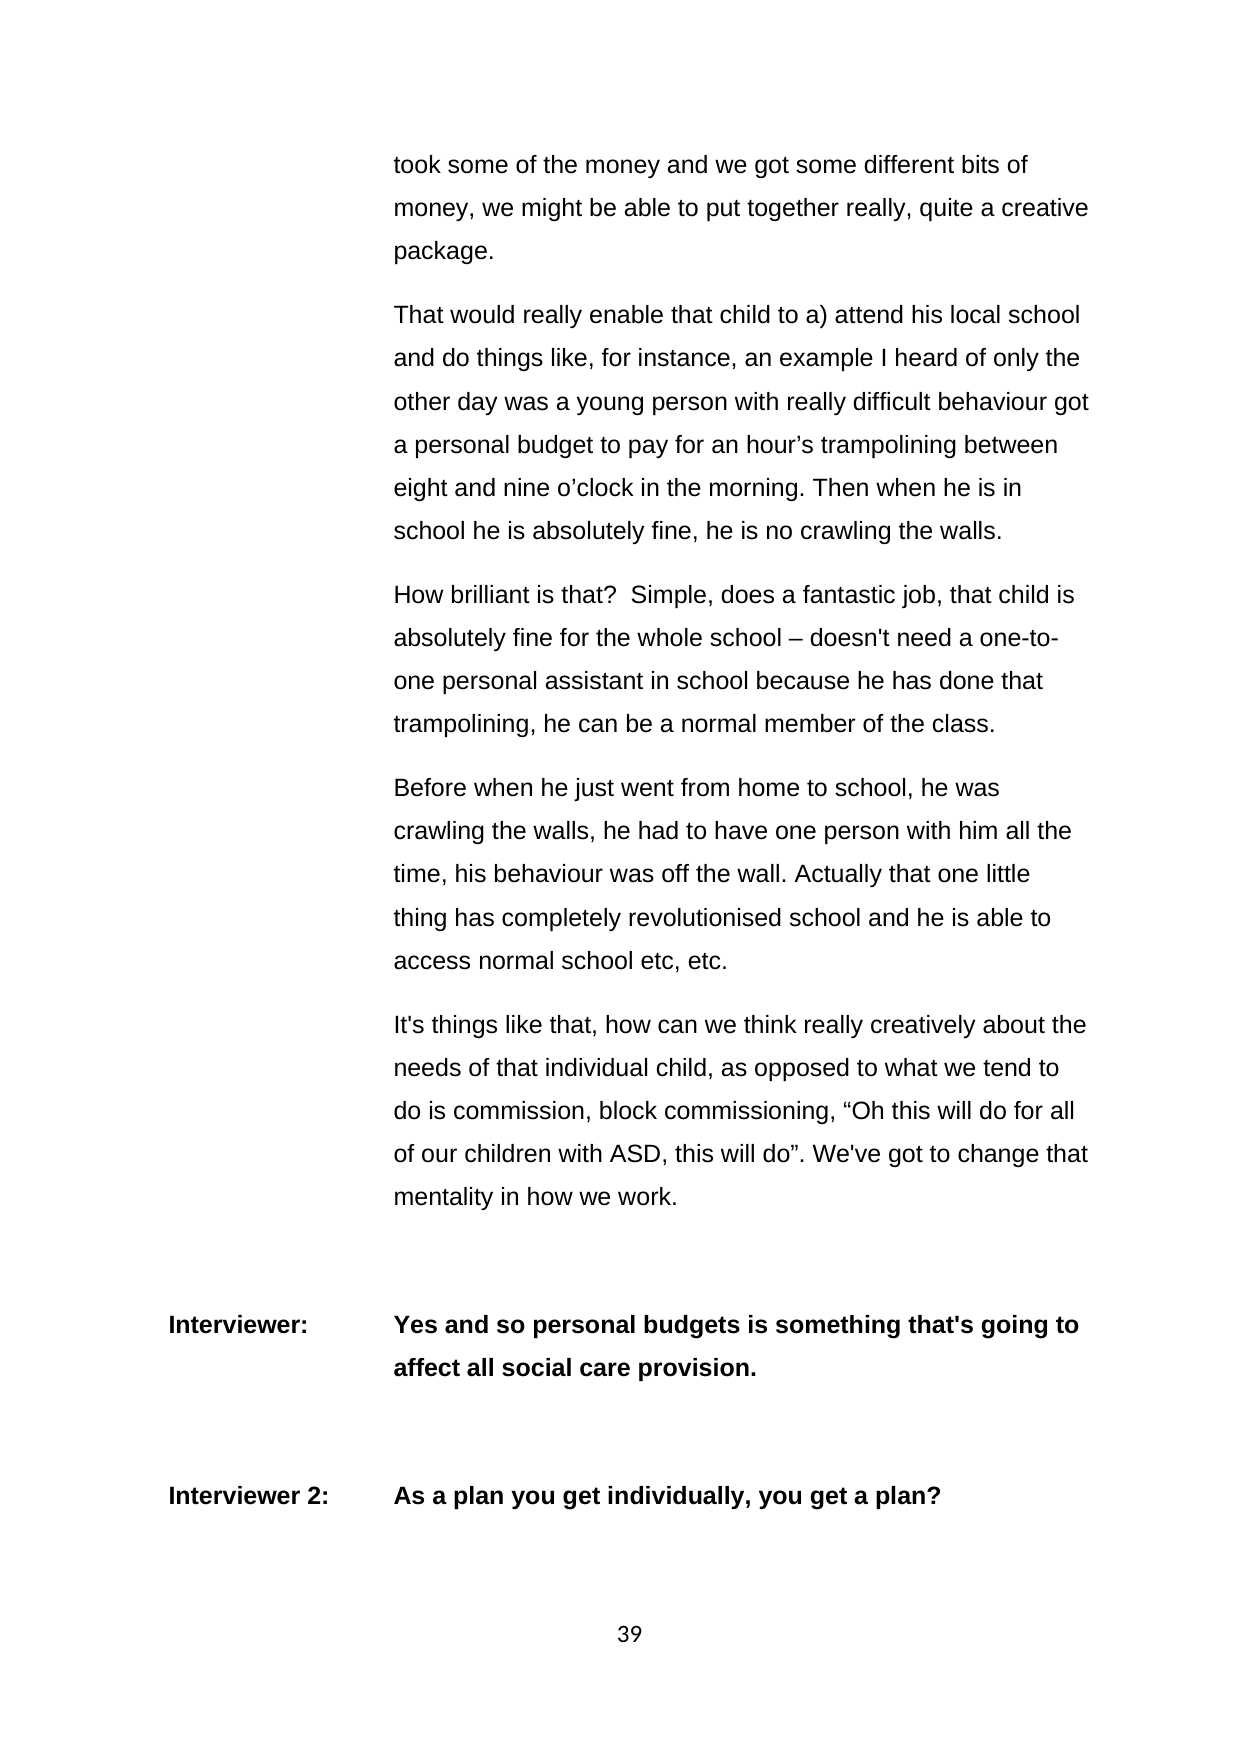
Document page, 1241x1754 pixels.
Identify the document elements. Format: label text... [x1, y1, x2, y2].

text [393, 150, 1090, 265]
text It's things like that, how can we think really creatively about the needs of that individual child, as opposed to what we tend to do is commission, block commissioning, “Oh this will do for all of our children with ASD, this will do”. We've got to change that mentality in how we work. [393, 1009, 1090, 1211]
text That would really enable that child to a) attend his local school and do things like, for instance, an example I heard of only the other day was a young person with really difficult behaviour got a personal budget to pay for an hour’s trampolining between eight and nine o’clock in the morning. Then when he is in school he is absolutely fine, he is no crawling the walls. [393, 300, 1090, 544]
text Interviewer: Yes and so personal budgets is something that's going to affect all social care provision. [168, 1310, 1090, 1382]
text How brilliant is that? Simple, does a fantastic job, that child is absolutely fine for the whole school – doesn't need a one-to-one personal assistant in school because he has done that trampolining, he can be a normal member of the class. [393, 580, 1090, 738]
text Before when he just went from home to school, he was crawling the walls, he had to have one person with him all the time, his behaviour was off the wall. Actually that one little thing has completely revolutionised school and he is able to access normal school etc, etc. [393, 773, 1090, 974]
text Interviewer 2: As a plan you get individually, you get a plan? [168, 1481, 1090, 1510]
